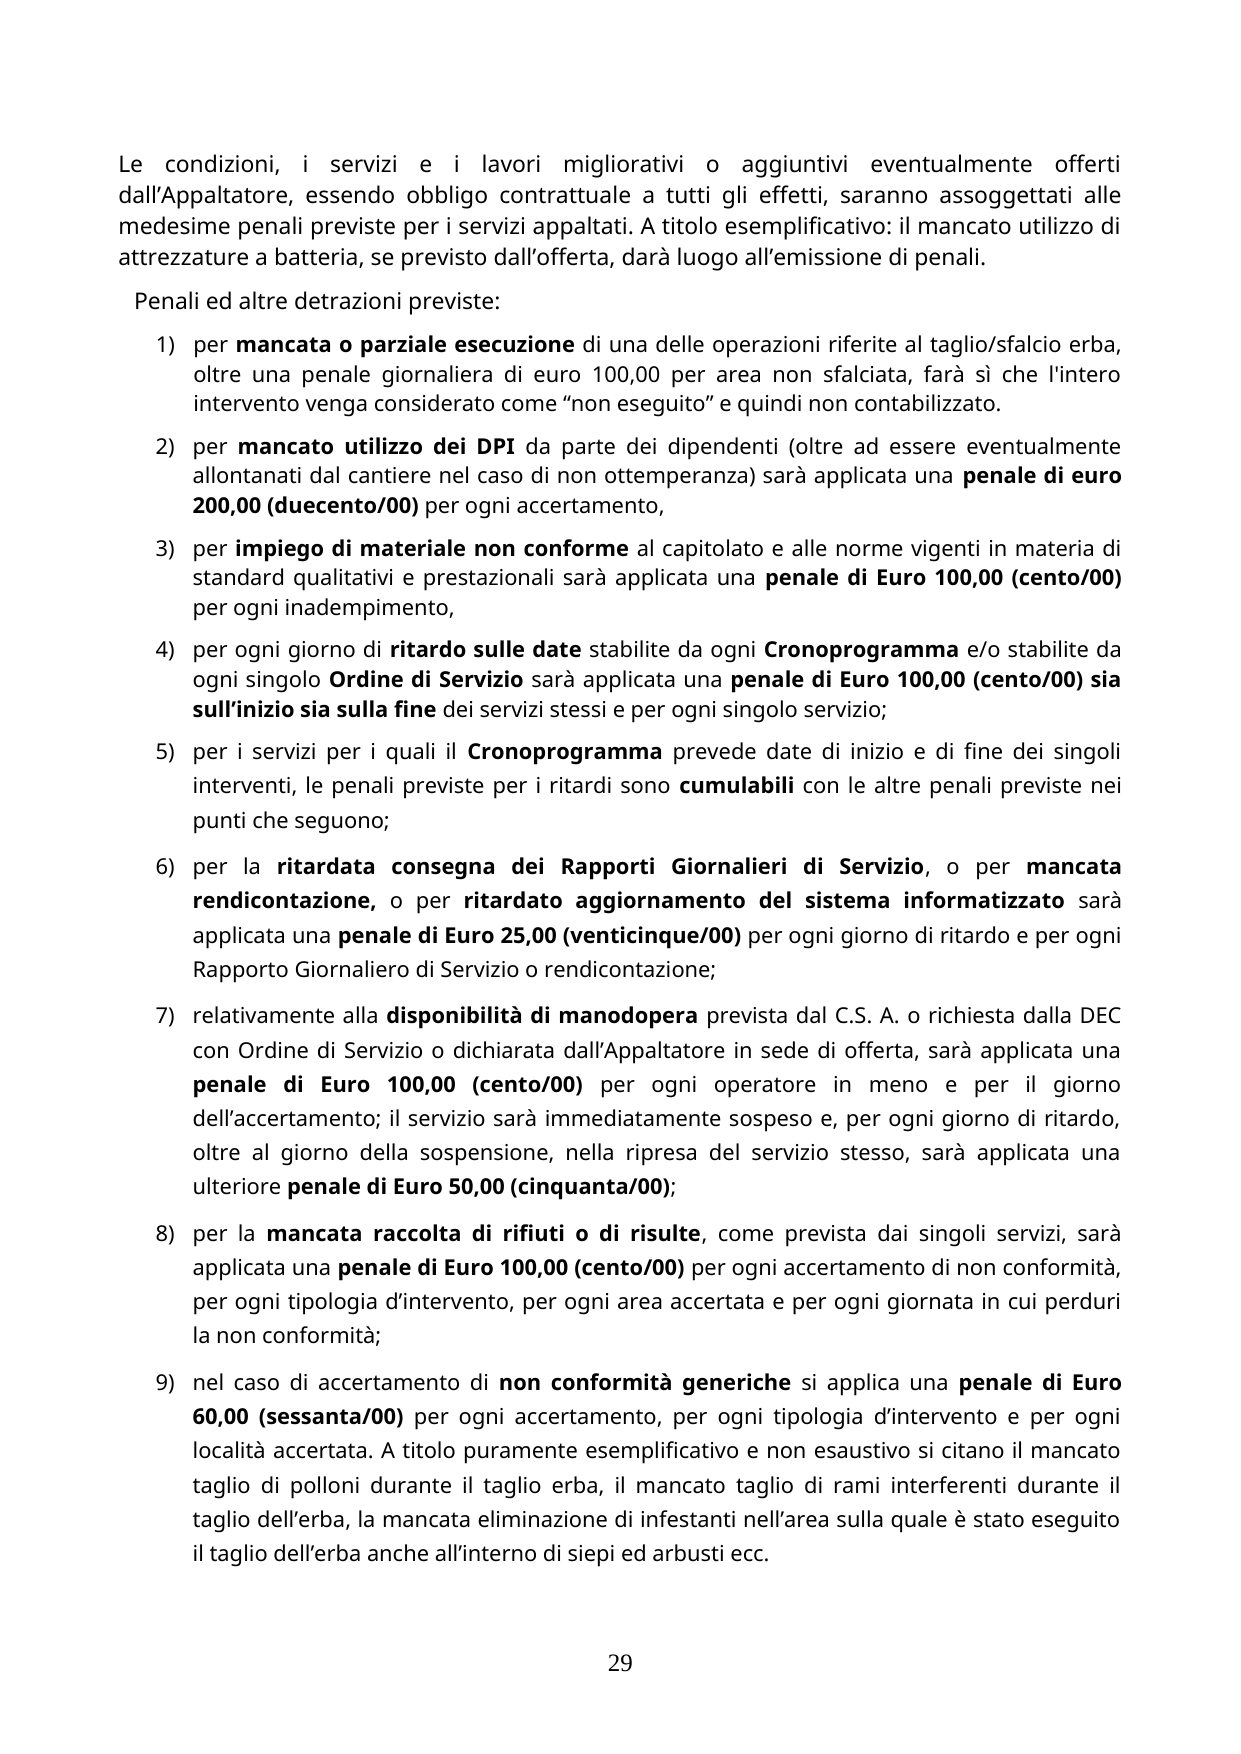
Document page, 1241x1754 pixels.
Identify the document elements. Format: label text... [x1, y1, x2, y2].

list per impiego di materiale non conforme al capitolato e alle norme vigenti in materia di standard qualitativi e prestazionali sarà applicata una penale di Euro 100,00 (cento/00) per ogni inadempimento, [155, 533, 1122, 622]
list per la ritardata consegna dei Rapporti Giornalieri di Servizio, o per mancata rendicontazione, o per ritardato aggiornamento del sistema informatizzato sarà applicata una penale di Euro 25,00 (venticinque/00) per ogni giorno di ritardo e per ogni Rapporto Giornaliero di Servizio o rendicontazione; [155, 851, 1122, 984]
text Penali ed altre detrazioni previste: [134, 285, 1122, 316]
list per ogni giorno di ritardo sulle date stabilite da ogni Cronoprogramma e/o stabilite da ogni singolo Ordine di Servizio sarà applicata una penale di Euro 100,00 (cento/00) sia sull’inizio sia sulla fine dei servizi stessi e per ogni singolo servizio; [155, 634, 1122, 724]
list per la mancata raccolta di rifiuti o di risulte, come prevista dai singoli servizi, sarà applicata una penale di Euro 100,00 (cento/00) per ogni accertamento di non conformità, per ogni tipologia d’intervento, per ogni area accertata e per ogni giornata in cui perduri la non conformità; [155, 1218, 1122, 1350]
list per mancato utilizzo dei DPI da parte dei dipendenti (oltre ad essere eventualmente allontanati dal cantiere nel caso di non ottemperanza) sarà applicata una penale di euro 200,00 (duecento/00) per ogni accertamento, [155, 431, 1122, 520]
list nel caso di accertamento di non conformità generiche si applica una penale di Euro 60,00 (sessanta/00) per ogni accertamento, per ogni tipologia d’intervento e per ogni località accertata. A titolo puramente esemplificativo e non esaustivo si citano il mancato taglio di polloni durante il taglio erba, il mancato taglio di rami interferenti durante il taglio dell’erba, la mancata eliminazione di infestanti nell’area sulla quale è stato eseguito il taglio dell’erba anche all’interno di siepi ed arbusti ecc. [155, 1367, 1122, 1568]
list per mancata o parziale esecuzione di una delle operazioni riferite al taglio/sfalcio erba, oltre una penale giornaliera di euro 100,00 per area non sfalciata, farà sì che l'intero intervento venga considerato come “non eseguito” e quindi non contabilizzato. [156, 329, 1122, 418]
list relativamente alla disponibilità di manodopera prevista dal C.S. A. o richiesta dalla DEC con Ordine di Servizio o dichiarata dall’Appaltatore in sede di offerta, sarà applicata una penale di Euro 100,00 (cento/00) per ogni operatore in meno e per il giorno dell’accertamento; il servizio sarà immediatamente sospeso e, per ogni giorno di ritardo, oltre al giorno della sospensione, nella ripresa del servizio stesso, sarà applicata una ulteriore penale di Euro 50,00 (cinquanta/00); [155, 1001, 1122, 1201]
list per i servizi per i quali il Cronoprogramma prevede date di inizio e di fine dei singoli interventi, le penali previste per i ritardi sono cumulabili con le altre penali previste nei punti che seguono; [155, 736, 1122, 834]
